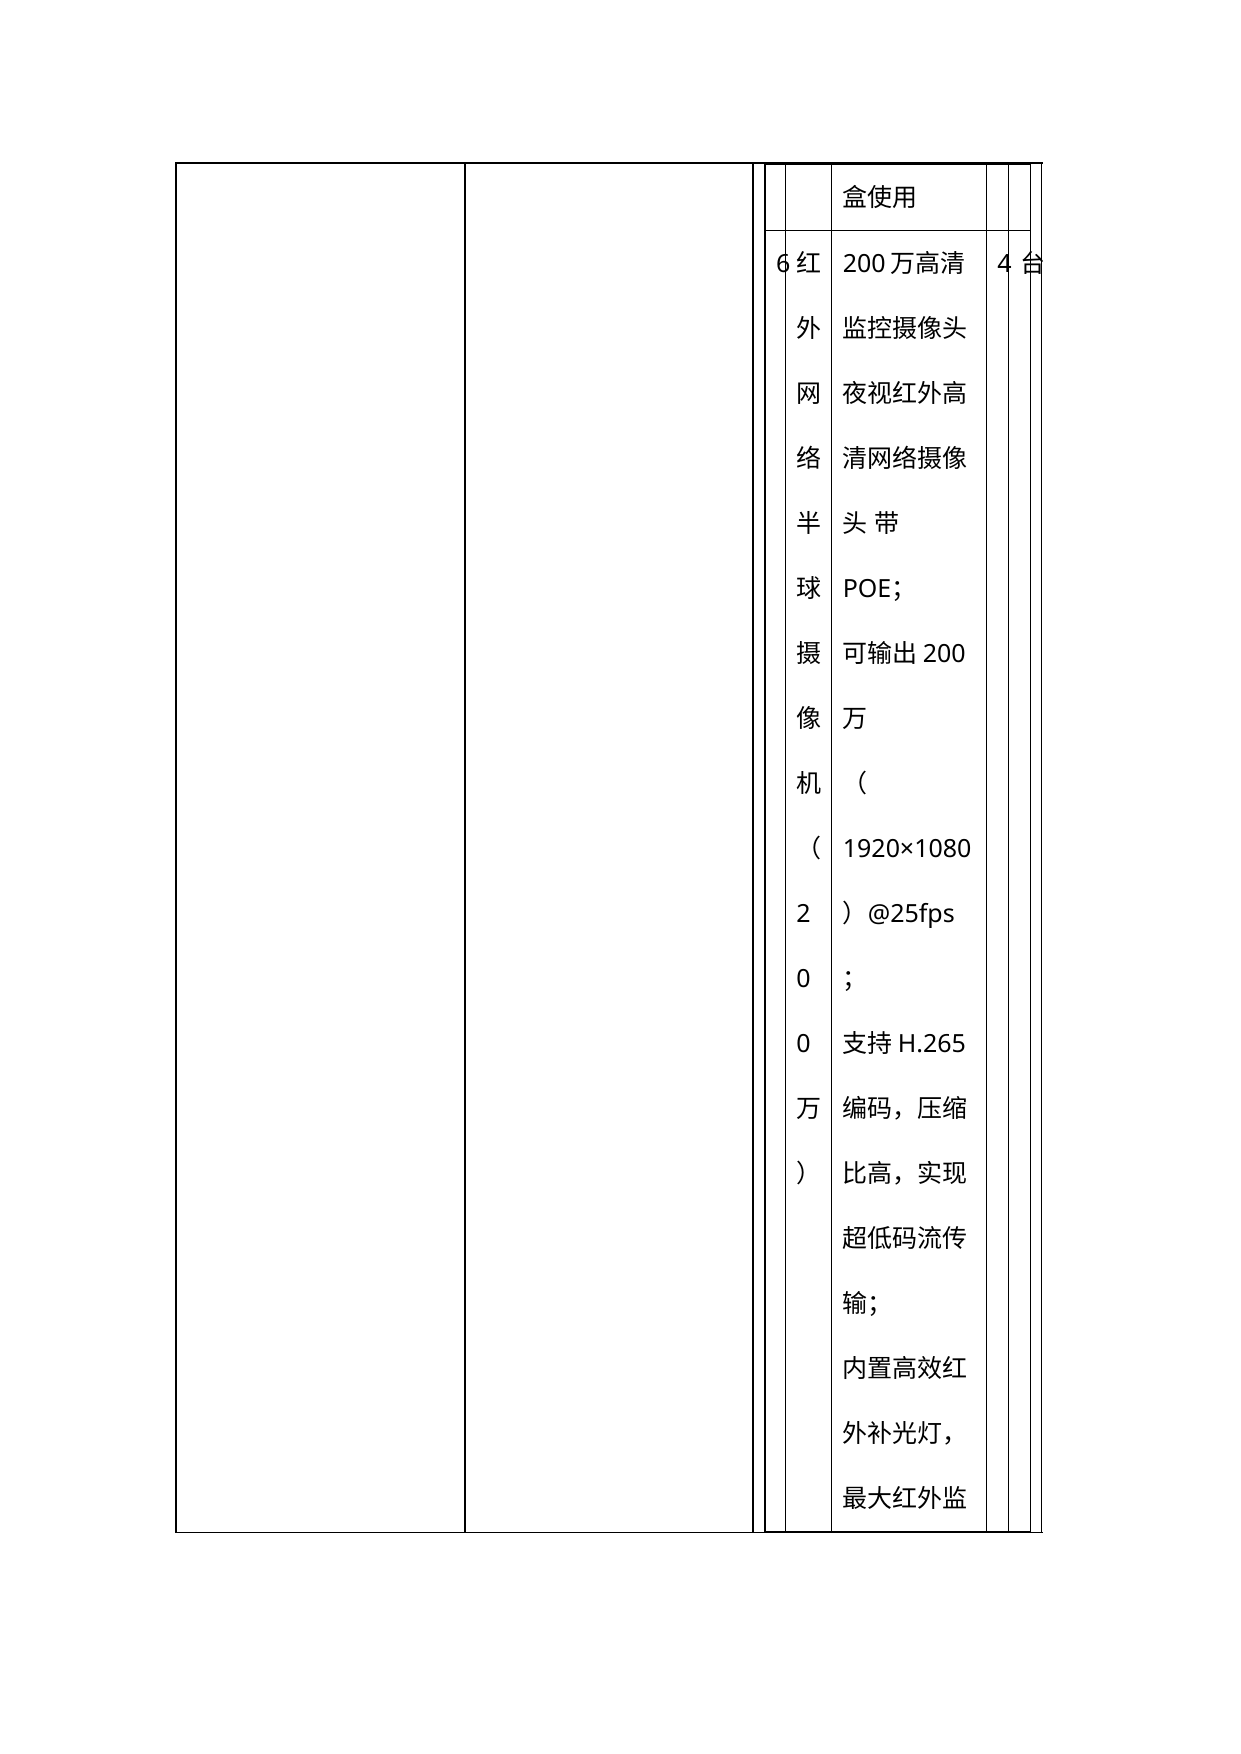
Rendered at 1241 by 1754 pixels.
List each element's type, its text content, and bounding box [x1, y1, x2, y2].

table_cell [786, 231, 831, 1531]
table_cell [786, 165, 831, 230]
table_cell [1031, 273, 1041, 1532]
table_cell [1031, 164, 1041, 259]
table_cell 1 [466, 164, 752, 1532]
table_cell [832, 231, 986, 1531]
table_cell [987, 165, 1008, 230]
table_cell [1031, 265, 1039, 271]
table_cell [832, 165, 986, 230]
table_cell [177, 164, 464, 1532]
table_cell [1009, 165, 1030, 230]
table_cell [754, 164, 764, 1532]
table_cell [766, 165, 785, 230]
